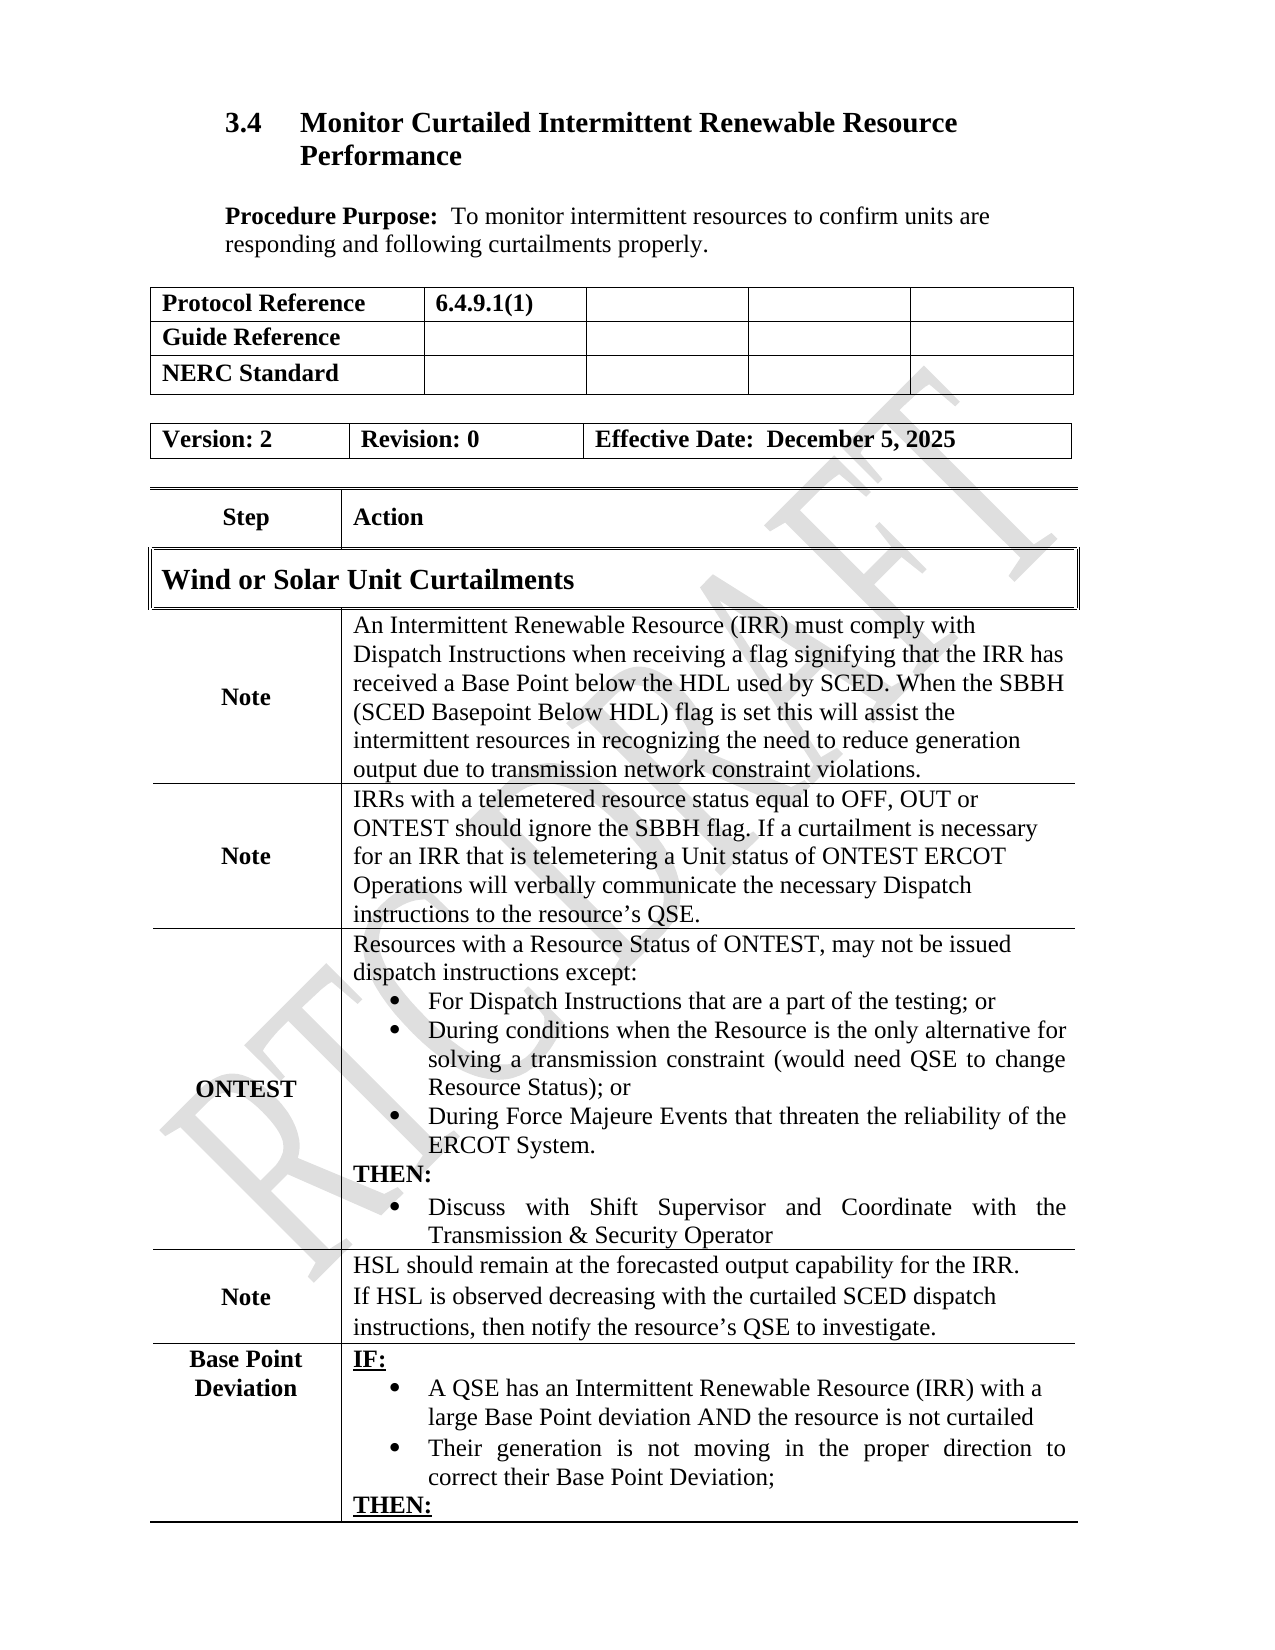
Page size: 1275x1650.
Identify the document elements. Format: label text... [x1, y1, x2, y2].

table_cell HSL should remain at the forecasted output capability for the IRR. If HSL is observed decreasing with the curtailed SCED dispatch instructions, then notify the resource’s QSE to investigate. [342, 1249, 1078, 1343]
subtitle 3.4 Monitor Curtailed Intermittent Renewable Resource Performance [225, 105, 1087, 172]
table_cell [749, 356, 910, 393]
text Procedure Purpose: To monitor intermittent resources to confirm units are responding and following curtailments properly. [225, 201, 1087, 258]
table_cell [587, 322, 748, 355]
table_cell IRRs with a telemetered resource status equal to OFF, OUT or ONTEST should ignore the SBBH flag. If a curtailment is necessary for an IRR that is telemetering a Unit status of ONTEST ERCOT Operations will verbally communicate the necessary Dispatch instructions to the resource’s QSE. [342, 783, 1078, 928]
table_header Effective Date: December 5, 2025 [584, 424, 1071, 457]
table_header 6.4.9.1(1) [425, 288, 586, 321]
table_cell [425, 356, 586, 393]
table_header [587, 288, 748, 321]
table_cell An Intermittent Renewable Resource (IRR) must comply with Dispatch Instructions when receiving a flag signifying that the IRR has received a Base Point below the HDL used by SCED. When the SBBH (SCED Basepoint Below HDL) flag is set this will assist the intermittent resources in recognizing the need to reduce generation output due to transmission network constraint violations. [342, 607, 1078, 783]
table_cell NERC Standard [151, 356, 424, 393]
table_header Action [342, 490, 1078, 547]
table_cell [587, 356, 748, 393]
table_header [911, 288, 1073, 321]
table_header Step [150, 490, 341, 547]
table_cell [425, 322, 586, 355]
table_header Revision: 0 [350, 424, 583, 457]
table_cell [911, 356, 1073, 393]
table_cell ONTEST [150, 928, 341, 1249]
table_cell Note [150, 783, 341, 928]
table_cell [342, 1343, 1078, 1521]
table_cell Resources with a Resource Status of ONTEST, may not be issued dispatch instructions except: For Dispatch Instructions that are a part of the testing; or During conditions when the Resource is the only alternative for solving a transmission constraint (would need QSE to change Resource Status); or During Force Majeure Events that threaten the reliability of the ERCOT System. THEN: Discuss with Shift Supervisor and Coordinate with the Transmission & Security Operator [342, 928, 1078, 1249]
table_cell Base Point Deviation [150, 1343, 341, 1521]
table_cell Note [150, 607, 341, 783]
table_cell Wind or Solar Unit Curtailments [150, 547, 1078, 607]
table_header Version: 2 [151, 424, 349, 457]
table_cell Note [150, 1249, 341, 1343]
table_cell [749, 322, 910, 355]
table_header [749, 288, 910, 321]
table_cell [911, 322, 1073, 355]
table_header Protocol Reference [151, 288, 424, 321]
table_cell Guide Reference [151, 322, 424, 355]
